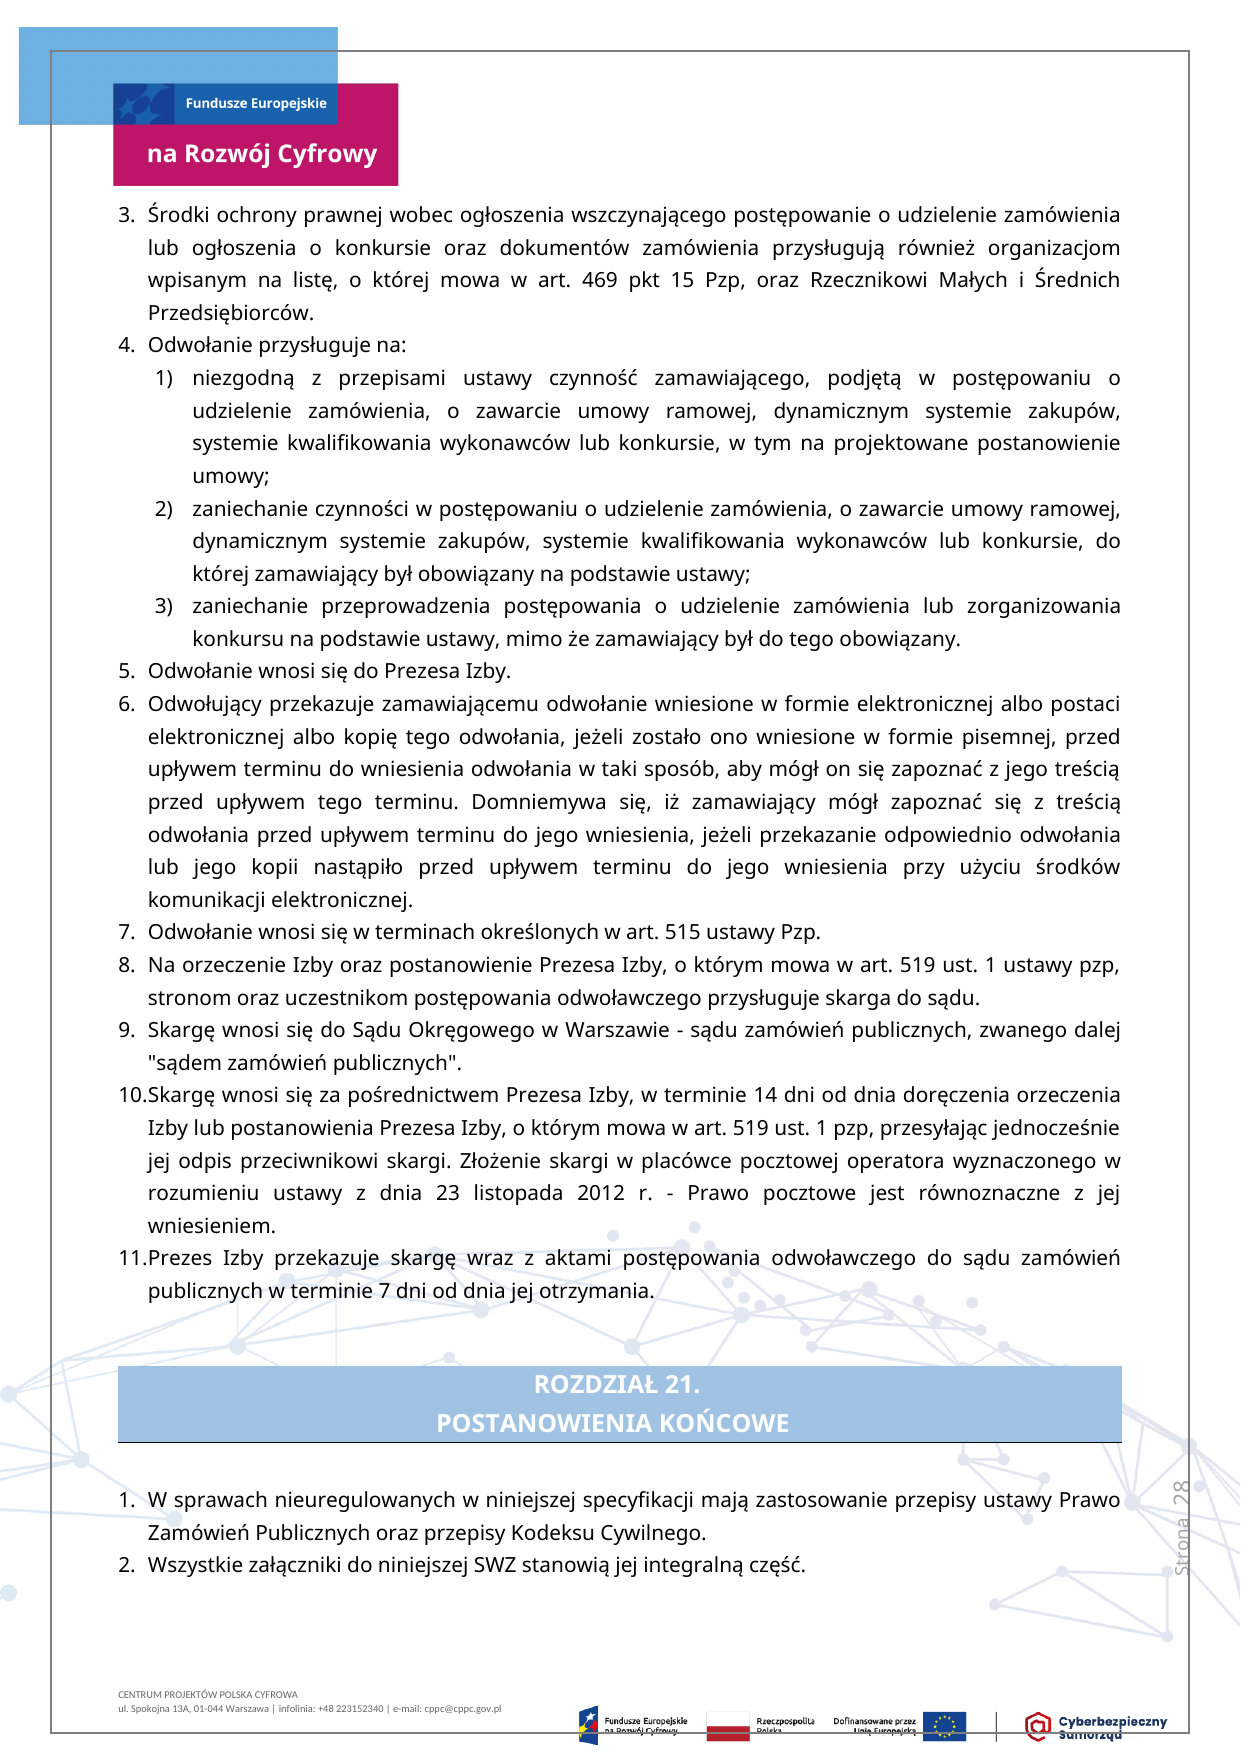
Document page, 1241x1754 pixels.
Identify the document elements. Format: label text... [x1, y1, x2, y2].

picture [1182, 1483, 1188, 1490]
list Odwołanie wnosi się do Prezesa Izby. [118, 657, 1122, 685]
list zaniechanie przeprowadzenia postępowania o udzielenie zamówienia lub zorganizowania konkursu na podstawie ustawy, mimo że zamawiający był do tego obowiązany. [154, 591, 1122, 652]
list zaniechanie czynności w postępowaniu o udzielenie zamówienia, o zawarcie umowy ramowej, dynamicznym systemie zakupów, systemie kwalifikowania wykonawców lub konkursie, do której zamawiający był obowiązany na podstawie ustawy; [154, 494, 1122, 587]
list W sprawach nieuregulowanych w niniejszej specyfikacji mają zastosowanie przepisy ustawy Prawo Zamówień Publicznych oraz przepisy Kodeksu Cywilnego. [118, 1485, 1122, 1546]
list Na orzeczenie Izby oraz postanowienie Prezesa Izby, o którym mowa w art. 519 ust. 1 ustawy pzp, stronom oraz uczestnikom postępowania odwoławczego przysługuje skarga do sądu. [118, 950, 1122, 1011]
list Prezes Izby przekazuje skargę wraz z aktami postępowania odwoławczego do sądu zamówień publicznych w terminie 7 dni od dnia jej otrzymania. [118, 1243, 1122, 1304]
picture [52, 1221, 1188, 1732]
picture [1179, 1532, 1188, 1537]
text Rozdział 21. Postanowienia końcowe [118, 1366, 1122, 1442]
list Środki ochrony prawnej wobec ogłoszenia wszczynającego postępowanie o udzielenie zamówienia lub ogłoszenia o konkursie oraz dokumentów zamówienia przysługują również organizacjom wpisanym na listę, o której mowa w art. 469 pkt 15 Pzp, oraz Rzecznikowi Małych i Średnich Przedsiębiorców. [118, 200, 1122, 326]
list Odwołujący przekazuje zamawiającemu odwołanie wniesione w formie elektronicznej albo postaci elektronicznej albo kopię tego odwołania, jeżeli zostało ono wniesione w formie pisemnej, przed upływem terminu do wniesienia odwołania w taki sposób, aby mógł on się zapoznać z jego treścią przed upływem tego terminu. Domniemywa się, iż zamawiający mógł zapoznać się z treścią odwołania przed upływem terminu do jego wniesienia, jeżeli przekazanie odpowiednio odwołania lub jego kopii nastąpiło przed upływem terminu do jego wniesienia przy użyciu środków komunikacji elektronicznej. [118, 689, 1122, 913]
picture [0, 1221, 1240, 1754]
list Skargę wnosi się do Sądu Okręgowego w Warszawie - sądu zamówień publicznych, zwanego dalej "sądem zamówień publicznych". [118, 1015, 1122, 1076]
list Wszystkie załączniki do niniejszej SWZ stanowią jej integralną część. [118, 1551, 1122, 1579]
picture [18, 27, 399, 186]
list Odwołanie przysługuje na: [118, 331, 1122, 359]
list Skargę wnosi się za pośrednictwem Prezesa Izby, w terminie 14 dni od dnia doręczenia orzeczenia Izby lub postanowienia Prezesa Izby, o którym mowa w art. 519 ust. 1 pzp, przesyłając jednocześnie jej odpis przeciwnikowi skargi. Złożenie skargi w placówce pocztowej operatora wyznaczonego w rozumieniu ustawy z dnia 23 listopada 2012 r. - Prawo pocztowe jest równoznaczne z jej wniesieniem. [118, 1081, 1122, 1239]
picture [1179, 1542, 1187, 1548]
list niezgodną z przepisami ustawy czynność zamawiającego, podjętą w postępowaniu o udzielenie zamówienia, o zawarcie umowy ramowej, dynamicznym systemie zakupów, systemie kwalifikowania wykonawców lub konkursie, w tym na projektowane postanowienie umowy; [154, 363, 1122, 489]
list Odwołanie wnosi się w terminach określonych w art. 515 ustawy Pzp. [118, 917, 1122, 946]
picture [52, 52, 399, 186]
